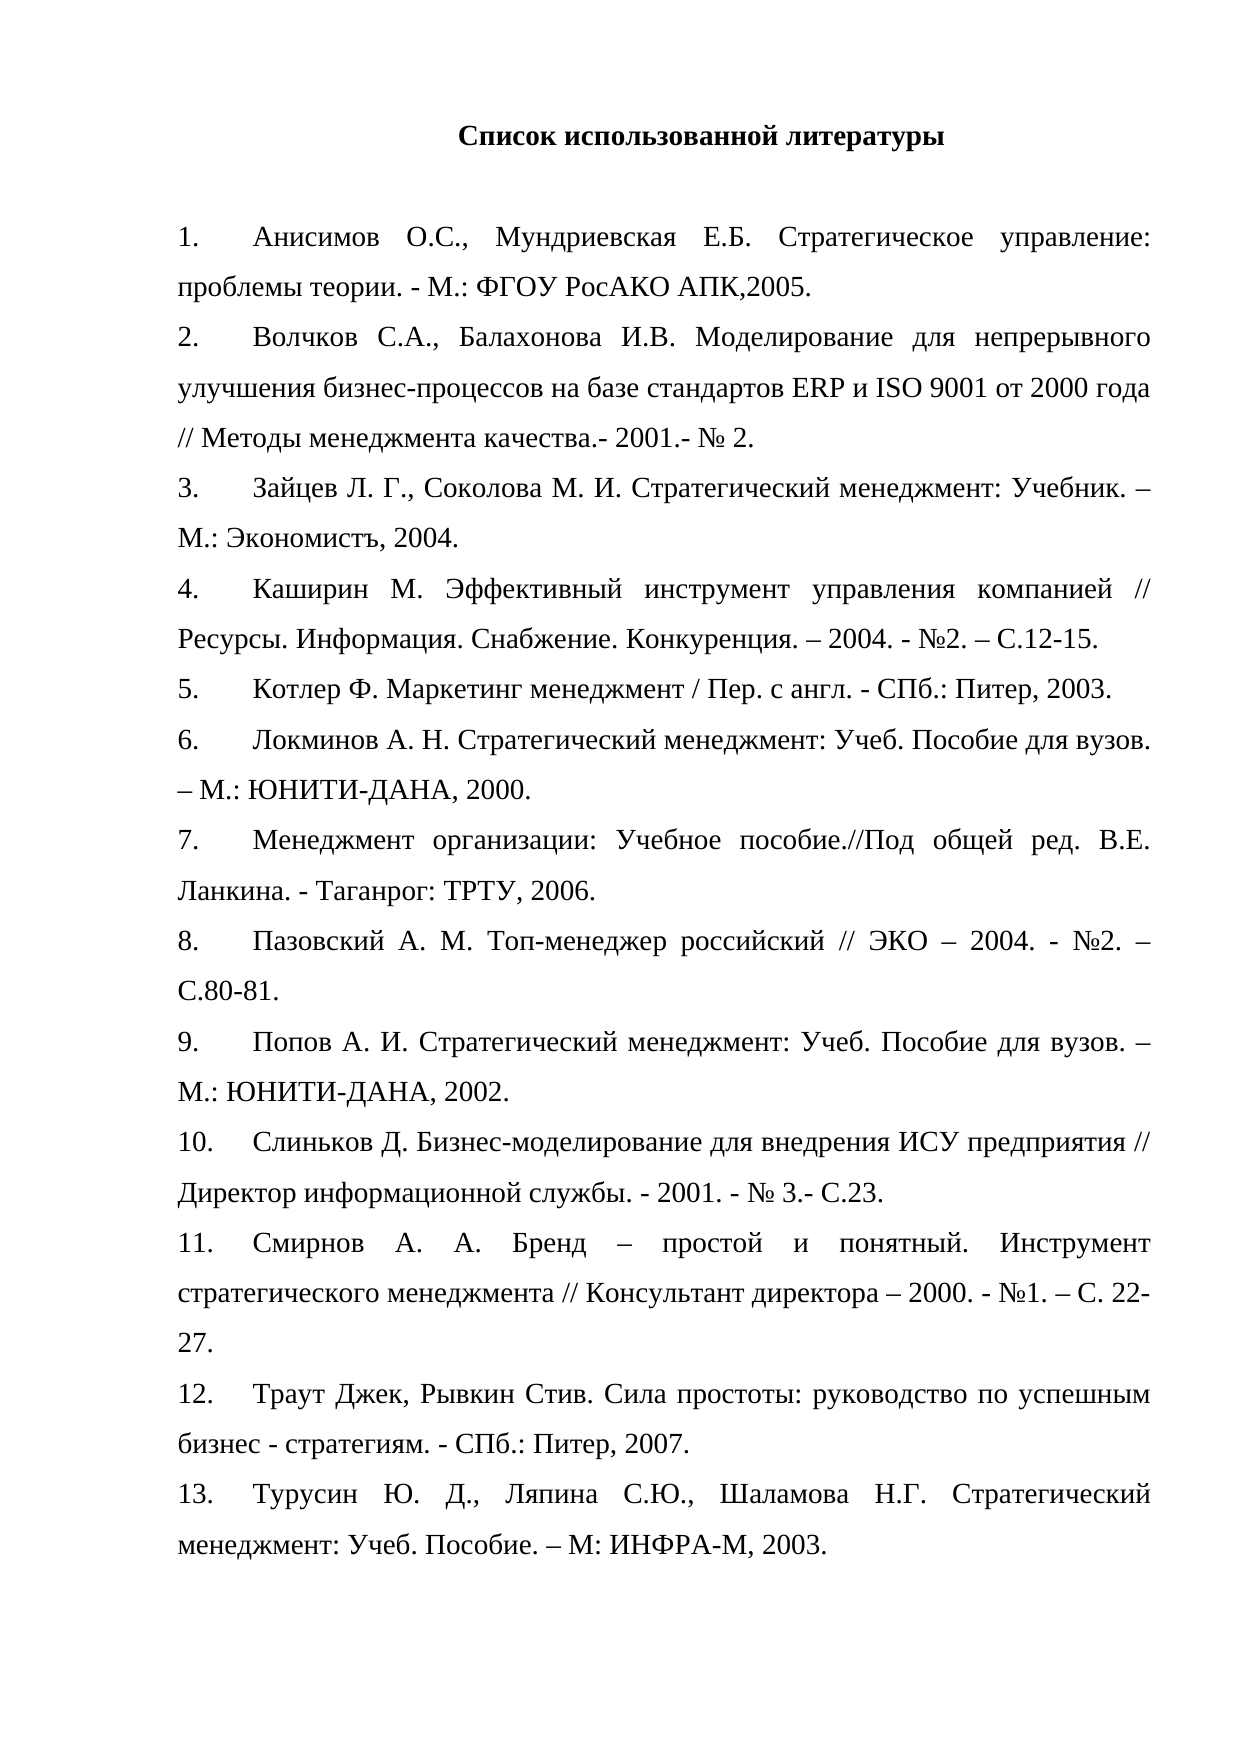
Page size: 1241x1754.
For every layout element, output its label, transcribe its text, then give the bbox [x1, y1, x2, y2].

list Менеджмент организации: Учебное пособие.//Под общей ред. В.Е. Ланкина. - Таганрог: ТРТУ, 2006. [177, 822, 1152, 906]
subtitle Список использованной литературы [177, 118, 1152, 152]
list Смирнов А. А. Бренд – простой и понятный. Инструмент стратегического менеджмента // Консультант директора – 2000. - №1. – С. 22-27. [177, 1225, 1152, 1359]
list Анисимов О.С., Мундриевская Е.Б. Стратегическое управление: проблемы теории. - М.: ФГОУ РосАКО АПК,2005. [177, 219, 1152, 303]
list Локминов А. Н. Стратегический менеджмент: Учеб. Пособие для вузов. – М.: ЮНИТИ-ДАНА, 2000. [177, 722, 1152, 806]
list Турусин Ю. Д., Ляпина С.Ю., Шаламова Н.Г. Стратегический менеджмент: Учеб. Пособие. – М: ИНФРА-М, 2003. [177, 1477, 1152, 1560]
list Пазовский А. М. Топ-менеджер российский // ЭКО – 2004. - №2. – С.80-81. [177, 923, 1152, 1007]
list Каширин М. Эффективный инструмент управления компанией // Ресурсы. Информация. Снабжение. Конкуренция. – 2004. - №2. – С.12-15. [177, 571, 1152, 655]
list Волчков С.А., Балахонова И.В. Моделирование для непрерывного улучшения бизнес-процессов на базе стандартов ERP и ISO 9001 от 2000 года // Методы менеджмента качества.- 2001.- № 2. [177, 319, 1152, 453]
list Траут Джек, Рывкин Стив. Сила простоты: руководство по успешным бизнес - стратегиям. - СПб.: Питер, 2007. [177, 1376, 1152, 1460]
list Зайцев Л. Г., Соколова М. И. Стратегический менеджмент: Учебник. – М.: Экономистъ, 2004. [177, 470, 1152, 554]
list Слиньков Д. Бизнес-моделирование для внедрения ИСУ предприятия // Директор информационной службы. - 2001. - № 3.- С.23. [177, 1124, 1152, 1208]
list Котлер Ф. Маркетинг менеджмент / Пер. с англ. - СПб.: Питер, 2003. [177, 672, 1152, 705]
list Попов А. И. Стратегический менеджмент: Учеб. Пособие для вузов. – М.: ЮНИТИ-ДАНА, 2002. [177, 1024, 1152, 1108]
